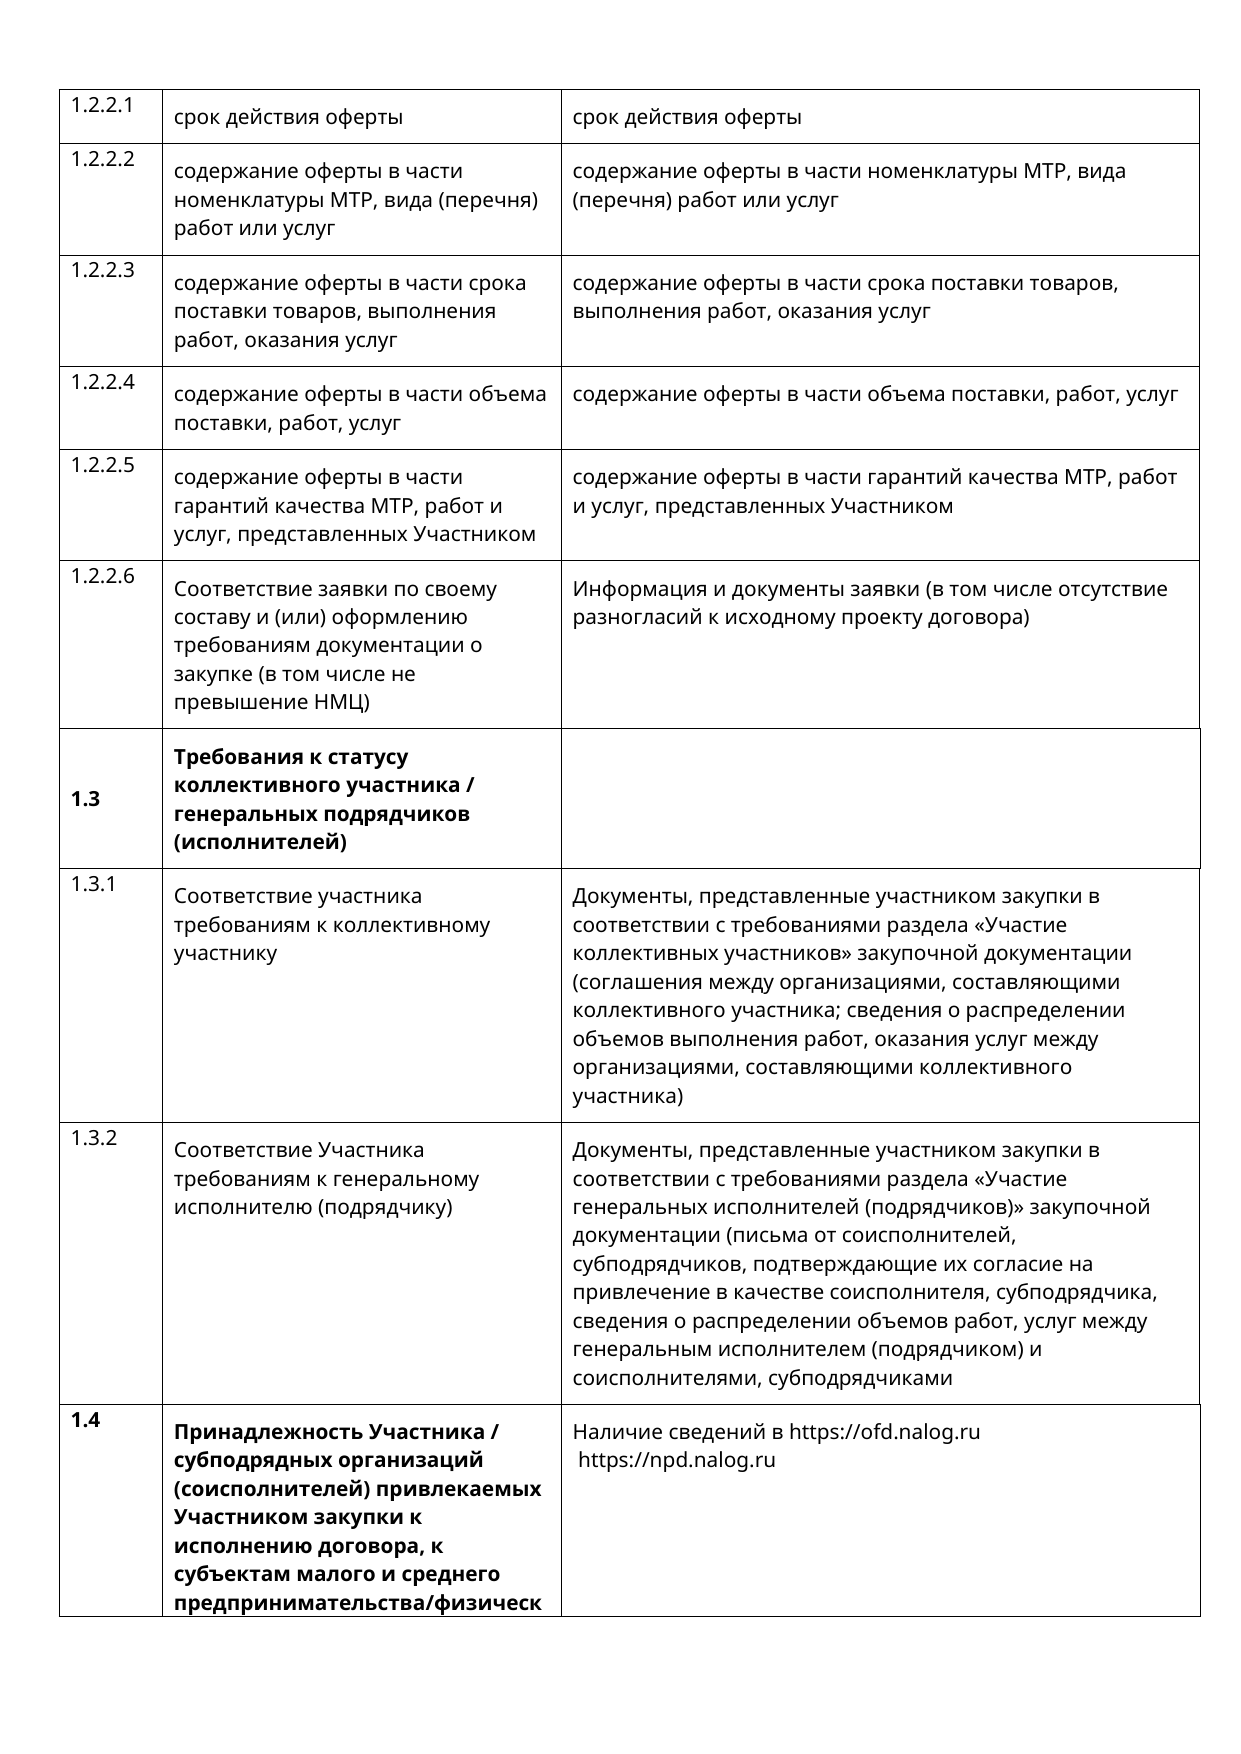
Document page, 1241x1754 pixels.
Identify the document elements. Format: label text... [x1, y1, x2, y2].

table_cell содержание оферты в части номенклатуры МТР, вида (перечня) работ или услуг [163, 144, 561, 254]
table_cell содержание оферты в части гарантий качества МТР, работ и услуг, представленных Участником [562, 450, 1199, 560]
table_cell Документы, представленные участником закупки в соответствии с требованиями раздела «Участие коллективных участников» закупочной документации (соглашения между организациями, составляющими коллективного участника; сведения о распределении объемов выполнения работ, оказания услуг между организациями, составляющими коллективного участника) [562, 869, 1199, 1122]
table_cell содержание оферты в части срока поставки товаров, выполнения работ, оказания услуг [163, 256, 561, 366]
table_cell содержание оферты в части срока поставки товаров, выполнения работ, оказания услуг [562, 256, 1199, 366]
table_cell срок действия оферты [562, 90, 1199, 143]
table_cell 1.4 [60, 1405, 162, 1616]
table_cell 1.2.2.3 [60, 256, 162, 366]
table_cell 1.3.1 [60, 869, 162, 1122]
table_cell Документы, представленные участником закупки в соответствии с требованиями раздела «Участие генеральных исполнителей (подрядчиков)» закупочной документации (письма от соисполнителей, субподрядчиков, подтверждающие их согласие на привлечение в качестве соисполнителя, субподрядчика, сведения о распределении объемов работ, услуг между генеральным исполнителем (подрядчиком) и соисполнителями, субподрядчиками [562, 1123, 1199, 1404]
table_cell 1.3 [60, 729, 162, 868]
table_cell Требования к статусу коллективного участника / генеральных подрядчиков (исполнителей) [163, 729, 561, 868]
table_cell срок действия оферты [163, 90, 561, 143]
table_cell 1.2.2.2 [60, 144, 162, 254]
table_cell содержание оферты в части объема поставки, работ, услуг [562, 367, 1199, 449]
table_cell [562, 1405, 1200, 1616]
table_cell Соответствие участника требованиям к коллективному участнику [163, 869, 561, 1122]
table_cell содержание оферты в части номенклатуры МТР, вида (перечня) работ или услуг [562, 144, 1199, 254]
table_cell 1.2.2.4 [60, 367, 162, 449]
table_cell 1.2.2.5 [60, 450, 162, 560]
table_cell Информация и документы заявки (в том числе отсутствие разногласий к исходному проекту договора) [562, 561, 1199, 728]
table_cell 1.2.2.6 [60, 561, 162, 728]
table_cell Соответствие Участника требованиям к генеральному исполнителю (подрядчику) [163, 1123, 561, 1404]
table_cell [163, 1405, 561, 1616]
table_cell 1.3.2 [60, 1123, 162, 1404]
table_cell содержание оферты в части гарантий качества МТР, работ и услуг, представленных Участником [163, 450, 561, 560]
table_cell содержание оферты в части объема поставки, работ, услуг [163, 367, 561, 449]
table_cell 1.2.2.1 [60, 90, 162, 143]
table_cell [562, 729, 1200, 868]
table_cell Соответствие заявки по своему составу и (или) оформлению требованиям документации о закупке (в том числе не превышение НМЦ) [163, 561, 561, 728]
